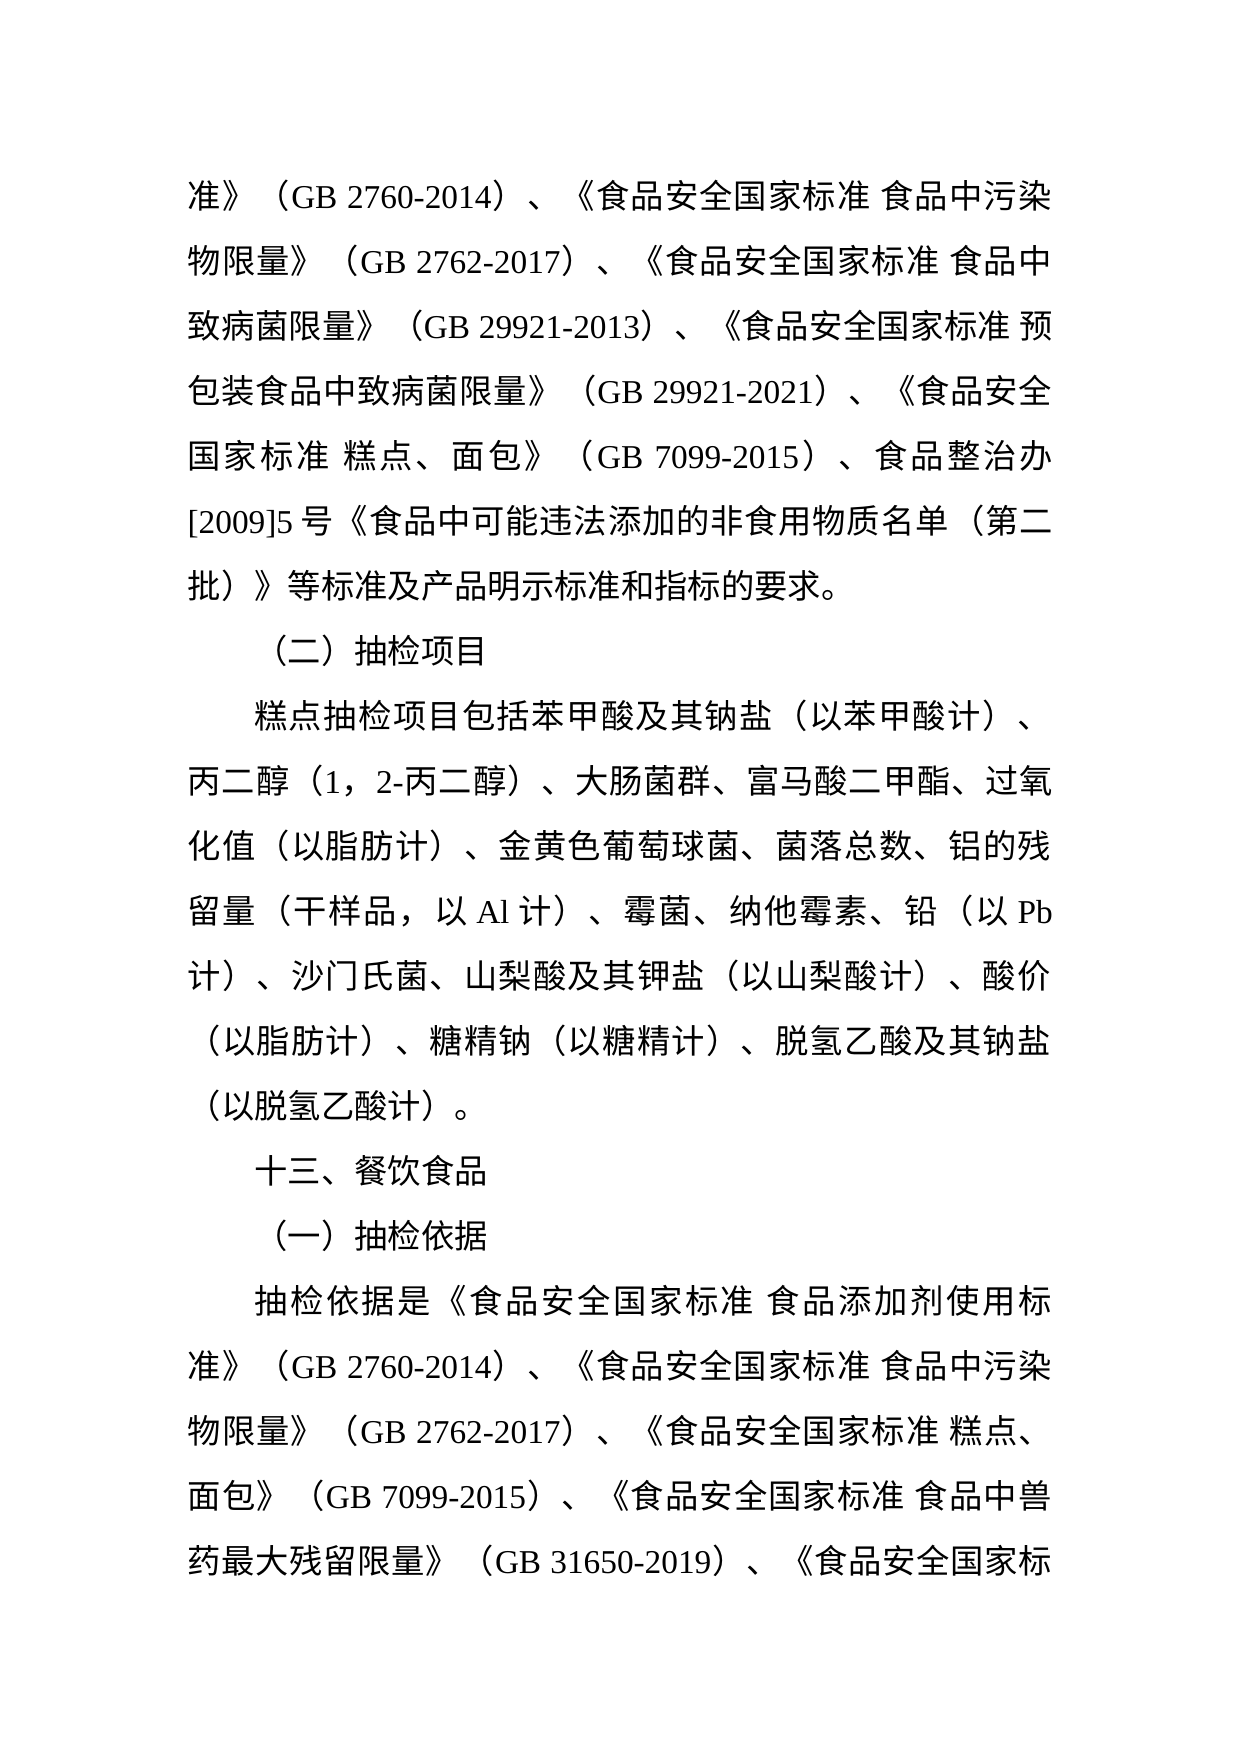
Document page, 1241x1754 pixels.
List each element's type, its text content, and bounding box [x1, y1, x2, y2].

text 十三、餐饮食品 [187, 1137, 1053, 1202]
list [187, 1267, 1053, 1592]
list （一）抽检依据 [187, 1202, 1053, 1267]
text 糕点抽检项目包括苯甲酸及其钠盐（以苯甲酸计）、丙二醇（1，2-丙二醇）、大肠菌群、富马酸二甲酯、过氧化值（以脂肪计）、金黄色葡萄球菌、菌落总数、铝的残留量（干样品，以Al计）、霉菌、纳他霉素、铅（以Pb计）、沙门氏菌、山梨酸及其钾盐（以山梨酸计）、酸价（以脂肪计）、糖精钠（以糖精计）、脱氢乙酸及其钠盐（以脱氢乙酸计）。 [187, 682, 1053, 1137]
list （二）抽检项目 [187, 617, 1053, 682]
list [187, 162, 1053, 617]
